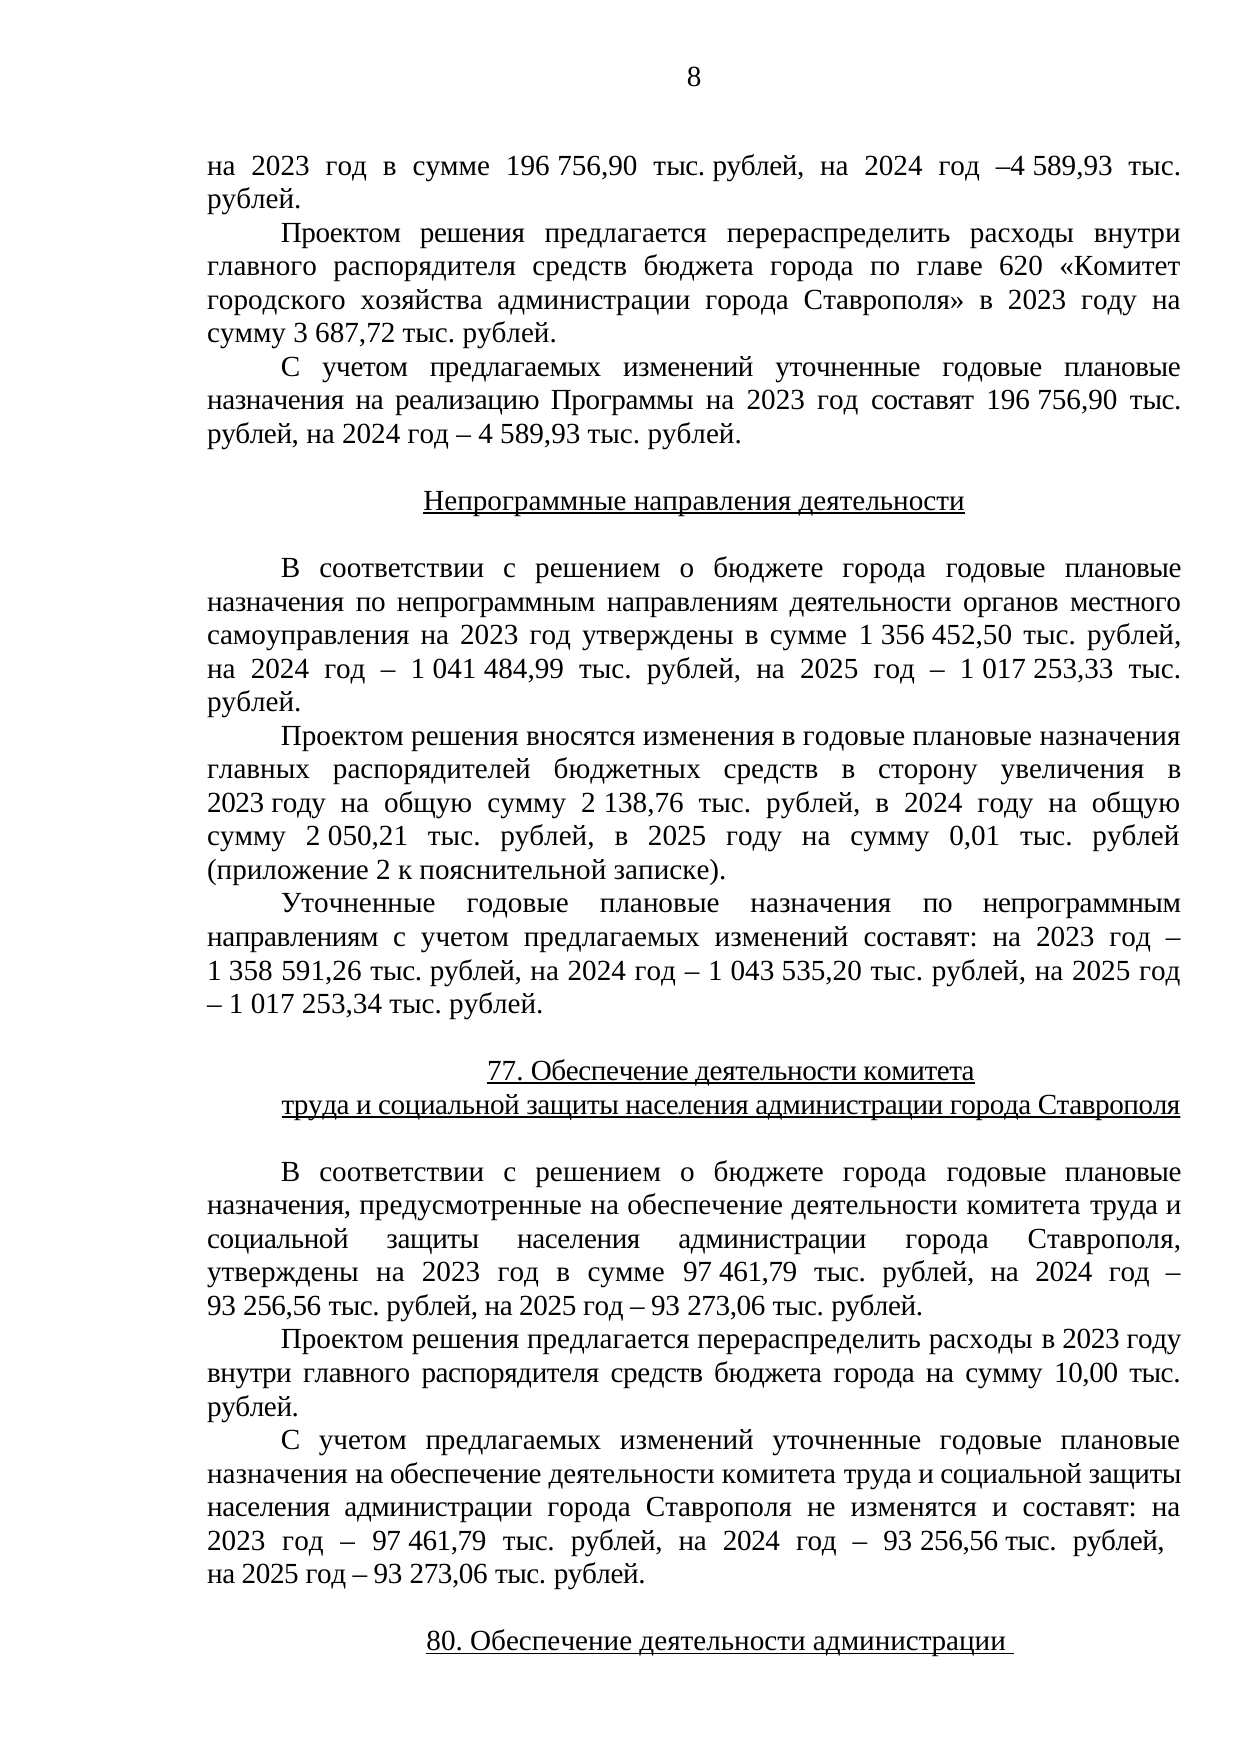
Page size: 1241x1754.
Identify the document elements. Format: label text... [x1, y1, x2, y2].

text труда и социальной защиты населения администрации города Ставрополя [207, 1087, 1181, 1120]
text С учетом предлагаемых изменений уточненные годовые плановые назначения на обеспечение деятельности комитета труда и социальной защиты населения администрации города Ставрополя не изменятся и составят: на 2023 год – 97 461,79 тыс. рублей, на 2024 год – 93 256,56 тыс. рублей, на 2025 год – 93 273,06 тыс. рублей. [207, 1422, 1181, 1590]
text Проектом решения вносятся изменения в годовые плановые назначения главных распорядителей бюджетных средств в сторону увеличения в 2023 году на общую сумму 2 138,76 тыс. рублей, в 2024 году на общую сумму 2 050,21 тыс. рублей, в 2025 году на сумму 0,01 тыс. рублей (приложение 2 к пояснительной записке). [207, 718, 1181, 886]
text Уточненные годовые плановые назначения по непрограммным направлениям с учетом предлагаемых изменений составят: на 2023 год – 1 358 591,26 тыс. рублей, на 2024 год – 1 043 535,20 тыс. рублей, на 2025 год – 1 017 253,34 тыс. рублей. [207, 886, 1181, 1020]
text Непрограммные направления деятельности [207, 483, 1181, 517]
text С учетом предлагаемых изменений уточненные годовые плановые назначения на реализацию Программы на 2023 год составят 196 756,90 тыс. рублей, на 2024 год – 4 589,93 тыс. рублей. [207, 349, 1181, 449]
text В соответствии с решением о бюджете города годовые плановые назначения по непрограммным направлениям деятельности органов местного самоуправления на 2023 год утверждены в сумме 1 356 452,50 тыс. рублей, на 2024 год – 1 041 484,99 тыс. рублей, на 2025 год – 1 017 253,33 тыс. рублей. [207, 550, 1181, 718]
text 80. Обеспечение деятельности администрации [207, 1623, 1181, 1657]
text Проектом решения предлагается перераспределить расходы внутри главного распорядителя средств бюджета города по главе 620 «Комитет городского хозяйства администрации города Ставрополя» в 2023 году на сумму 3 687,72 тыс. рублей. [207, 215, 1181, 349]
text Проектом решения предлагается перераспределить расходы в 2023 году внутри главного распорядителя средств бюджета города на сумму 10,00 тыс. рублей. [207, 1322, 1181, 1422]
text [207, 148, 1181, 215]
text 77. Обеспечение деятельности комитета [207, 1053, 1181, 1087]
text В соответствии с решением о бюджете города годовые плановые назначения, предусмотренные на обеспечение деятельности комитета труда и социальной защиты населения администрации города Ставрополя, утверждены на 2023 год в сумме 97 461,79 тыс. рублей, на 2024 год – 93 256,56 тыс. рублей, на 2025 год – 93 273,06 тыс. рублей. [207, 1154, 1181, 1322]
